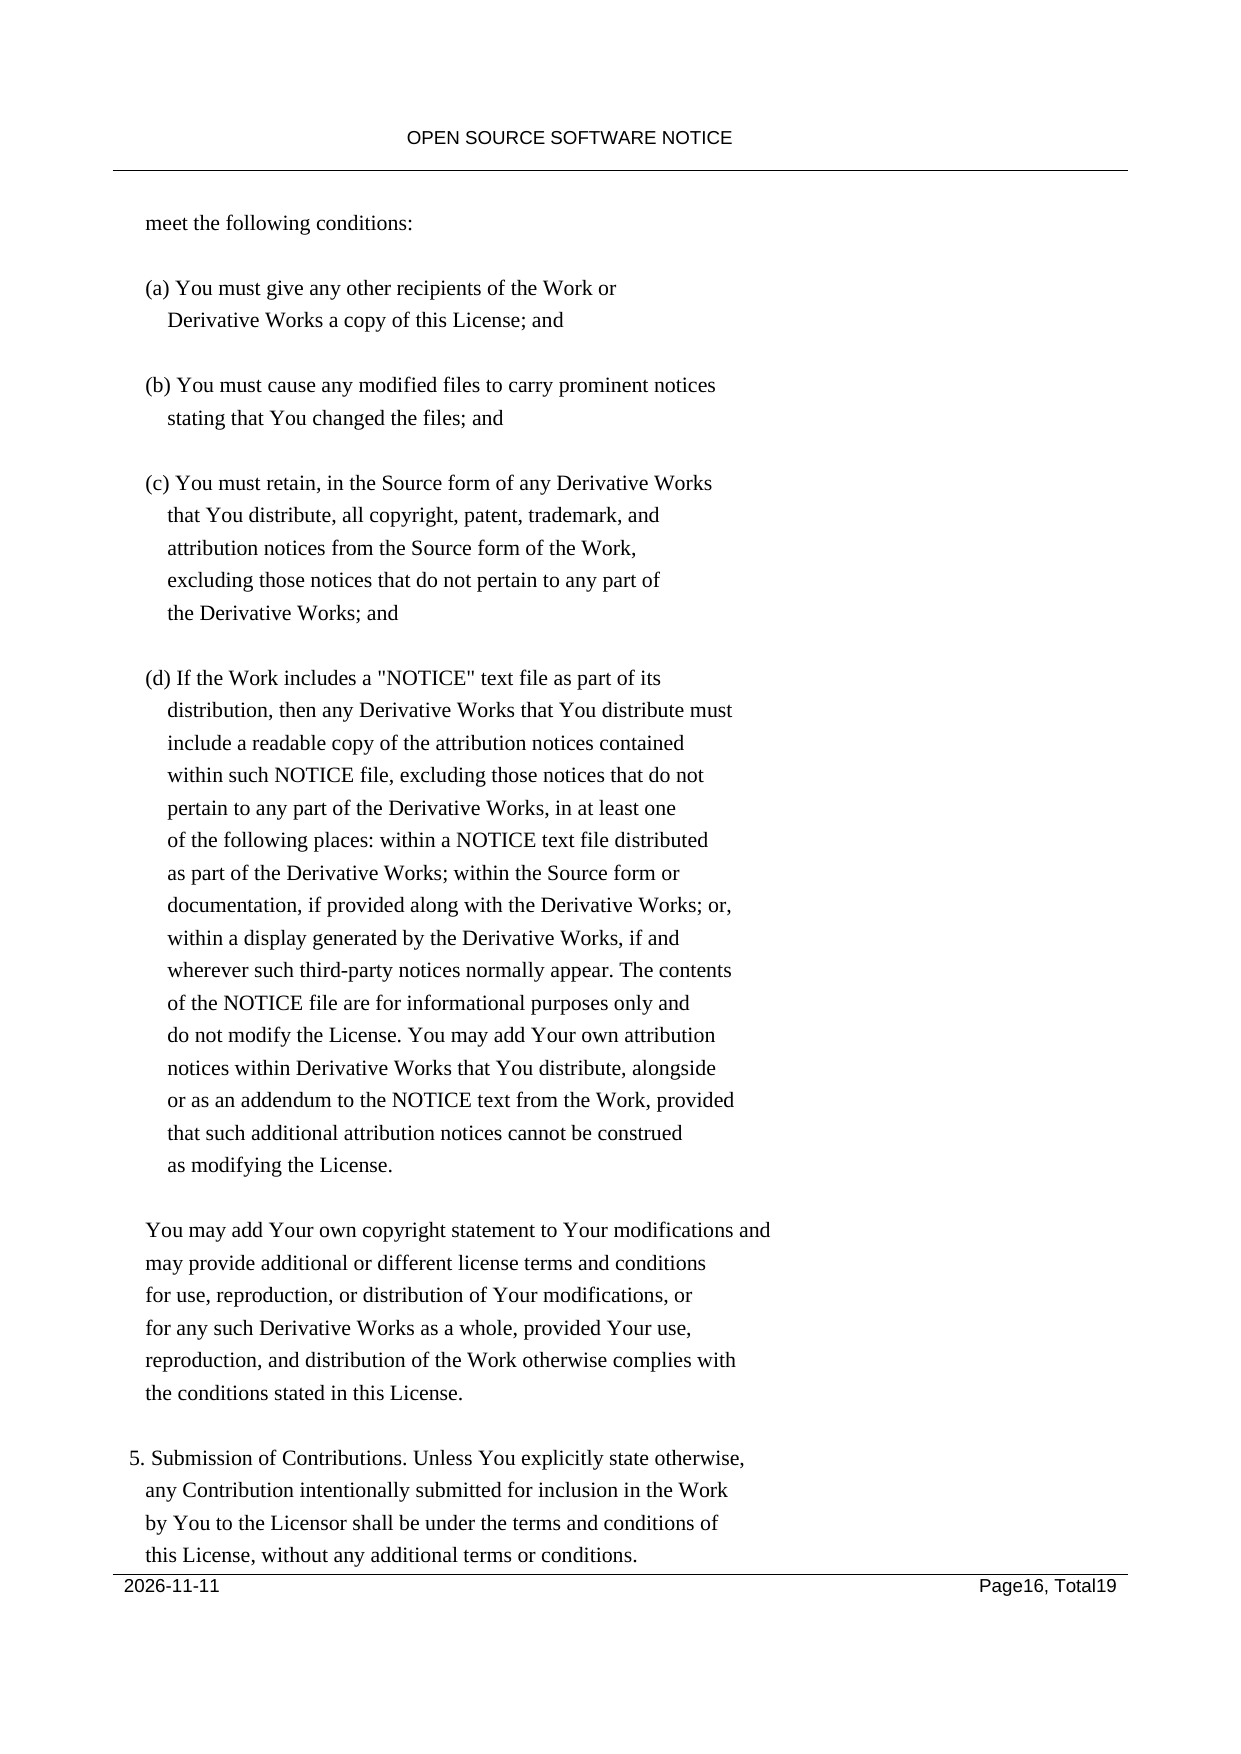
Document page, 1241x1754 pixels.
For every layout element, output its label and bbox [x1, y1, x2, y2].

text [112, 206, 1128, 1571]
